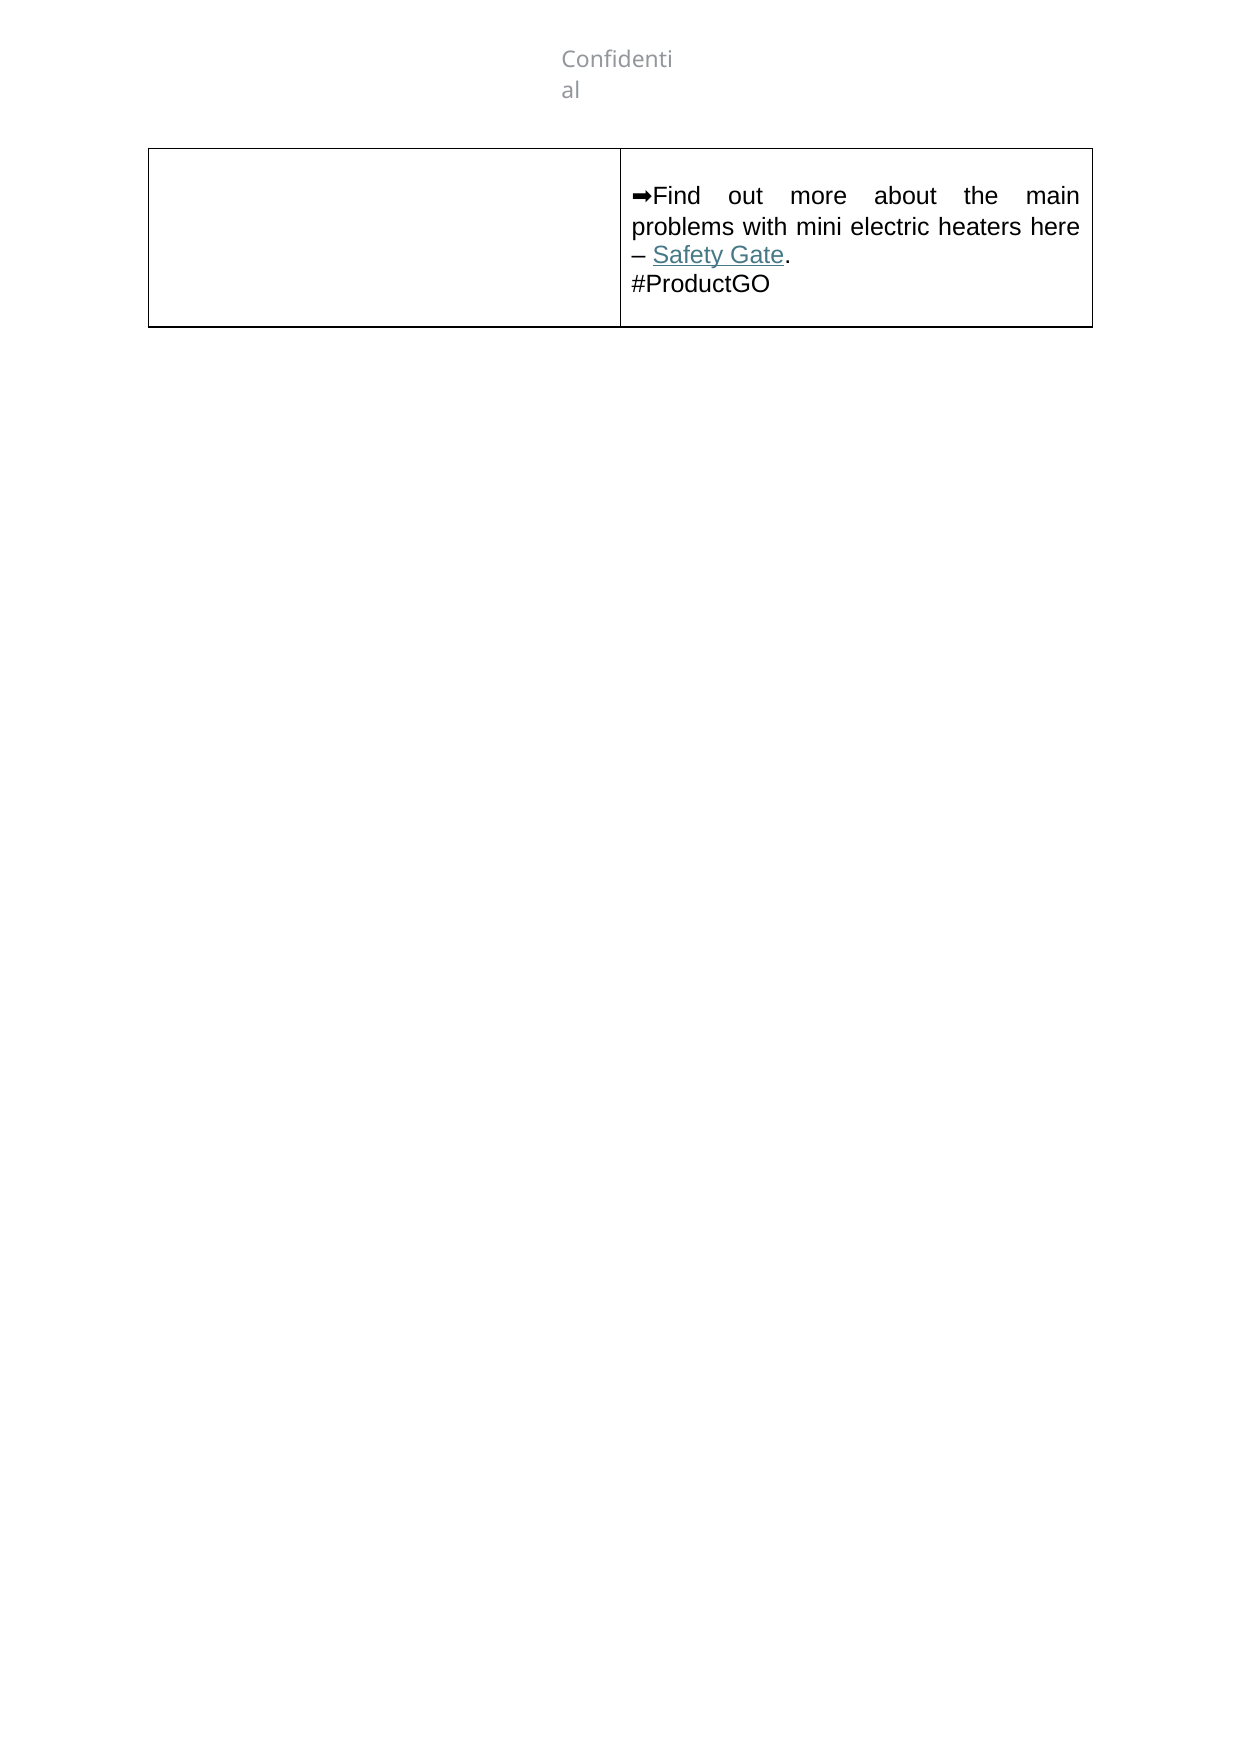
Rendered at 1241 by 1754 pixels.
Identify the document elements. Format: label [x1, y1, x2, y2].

table_cell [149, 149, 620, 326]
table_cell [621, 149, 1092, 326]
